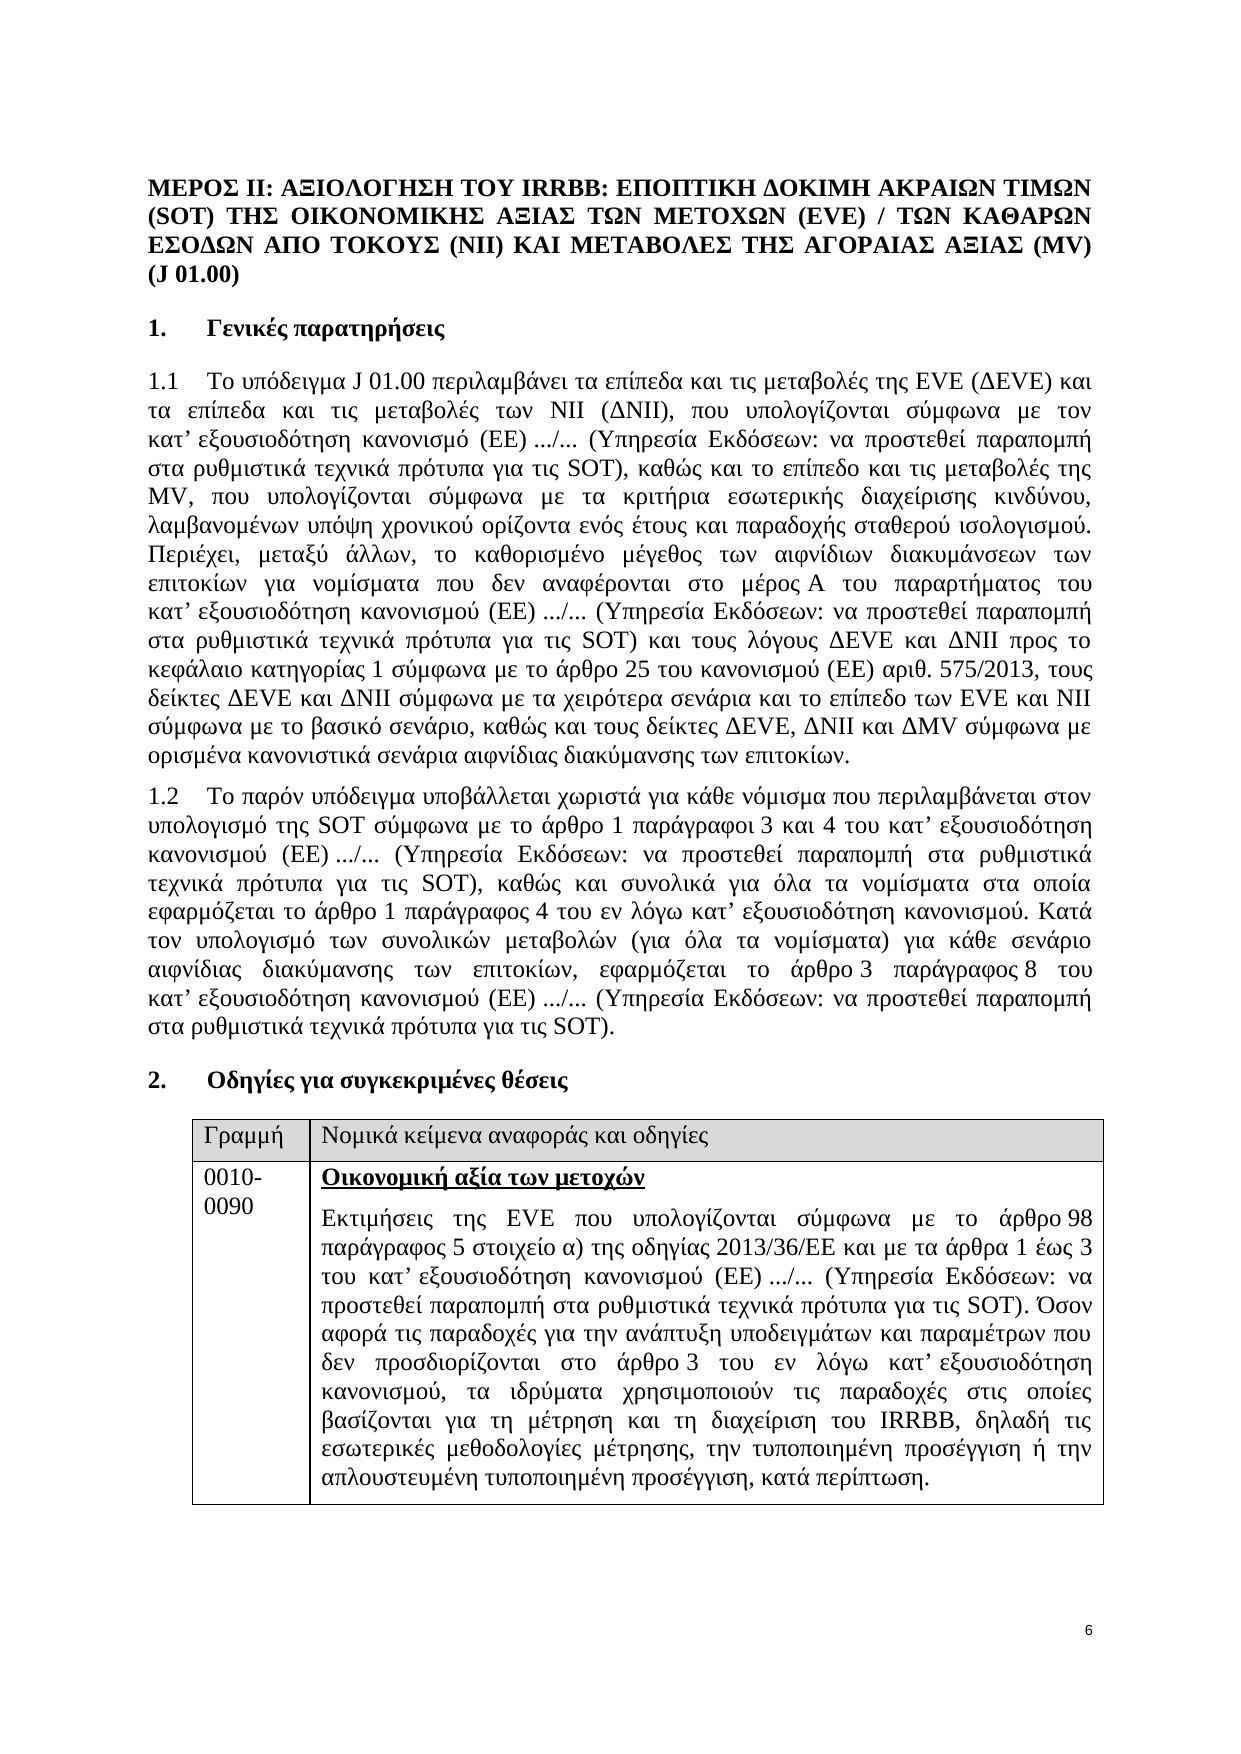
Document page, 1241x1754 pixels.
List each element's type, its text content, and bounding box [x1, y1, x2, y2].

table_cell 0010-0090 [193, 1162, 309, 1503]
list 2. Οδηγίες για συγκεκριμένες θέσεις [148, 1065, 1093, 1094]
subtitle ΜΕΡΟΣ II: ΑΞΙΟΛΟΓΗΣΗ ΤΟΥ IRRBB: ΕΠΟΠΤΙΚΗ ΔΟΚΙΜΗ ΑΚΡΑΙΩΝ ΤΙΜΩΝ (SOT) ΤΗΣ ΟΙΚΟΝΟΜΙΚΗΣ ΑΞΙΑΣ ΤΩΝ ΜΕΤΟΧΩΝ (EVE) / ΤΩΝ ΚΑΘΑΡΩΝ ΕΣΟΔΩΝ ΑΠΟ ΤΟΚΟΥΣ (NII) ΚΑΙ ΜΕΤΑΒΟΛΕΣ ΤΗΣ ΑΓΟΡΑΙΑΣ ΑΞΙΑΣ (MV) (J 01.00) [148, 173, 1093, 288]
text 1.2 Το παρόν υπόδειγμα υποβάλλεται χωριστά για κάθε νόμισμα που περιλαμβάνεται στον υπολογισμό της SOT σύμφωνα με το άρθρο 1 παράγραφοι 3 και 4 του κατ’ εξουσιοδότηση κανονισμού (ΕΕ) .../... (Υπηρεσία Εκδόσεων: να προστεθεί παραπομπή στα ρυθμιστικά τεχνικά πρότυπα για τις SOT), καθώς και συνολικά για όλα τα νομίσματα στα οποία εφαρμόζεται το άρθρο 1 παράγραφος 4 του εν λόγω κατ’ εξουσιοδότηση κανονισμού. Κατά τον υπολογισμό των συνολικών μεταβολών (για όλα τα νομίσματα) για κάθε σενάριο αιφνίδιας διακύμανσης των επιτοκίων, εφαρμόζεται το άρθρο 3 παράγραφος 8 του κατ’ εξουσιοδότηση κανονισμού (ΕΕ) .../... (Υπηρεσία Εκδόσεων: να προστεθεί παραπομπή στα ρυθμιστικά τεχνικά πρότυπα για τις SOT). [148, 781, 1093, 1040]
table_header Γραμμή [193, 1120, 309, 1161]
table_header Νομικά κείμενα αναφοράς και οδηγίες [311, 1120, 1103, 1161]
list 1. Γενικές παρατηρήσεις [148, 313, 1093, 341]
text 1.1 Το υπόδειγμα J 01.00 περιλαμβάνει τα επίπεδα και τις μεταβολές της EVE (ΔEVE) και τα επίπεδα και τις μεταβολές των NII (ΔNII), που υπολογίζονται σύμφωνα με τον κατ’ εξουσιοδότηση κανονισμό (ΕΕ) .../... (Υπηρεσία Εκδόσεων: να προστεθεί παραπομπή στα ρυθμιστικά τεχνικά πρότυπα για τις SOT), καθώς και το επίπεδο και τις μεταβολές της MV, που υπολογίζονται σύμφωνα με τα κριτήρια εσωτερικής διαχείρισης κινδύνου, λαμβανομένων υπόψη χρονικού ορίζοντα ενός έτους και παραδοχής σταθερού ισολογισμού. Περιέχει, μεταξύ άλλων, το καθορισμένο μέγεθος των αιφνίδιων διακυμάνσεων των επιτοκίων για νομίσματα που δεν αναφέρονται στο μέρος Α του παραρτήματος του κατ’ εξουσιοδότηση κανονισμού (ΕΕ) .../... (Υπηρεσία Εκδόσεων: να προστεθεί παραπομπή στα ρυθμιστικά τεχνικά πρότυπα για τις SOT) και τους λόγους ΔΕVE και ΔΝΙΙ προς το κεφάλαιο κατηγορίας 1 σύμφωνα με το άρθρο 25 του κανονισμού (ΕΕ) αριθ. 575/2013, τους δείκτες ΔΕVE και ΔΝΙΙ σύμφωνα με τα χειρότερα σενάρια και το επίπεδο των EVE και NII σύμφωνα με το βασικό σενάριο, καθώς και τους δείκτες ΔΕVE, ΔΝΙΙ και ΔΜV σύμφωνα με ορισμένα κανονιστικά σενάρια αιφνίδιας διακύμανσης των επιτοκίων. [148, 366, 1093, 769]
table_cell Οικονομική αξία των μετοχών Εκτιμήσεις της EVE που υπολογίζονται σύμφωνα με το άρθρο 98 παράγραφος 5 στοιχείο α) της οδηγίας 2013/36/ΕΕ και με τα άρθρα 1 έως 3 του κατ’ εξουσιοδότηση κανονισμού (ΕΕ) .../... (Υπηρεσία Εκδόσεων: να προστεθεί παραπομπή στα ρυθμιστικά τεχνικά πρότυπα για τις SOT). Όσον αφορά τις παραδοχές για την ανάπτυξη υποδειγμάτων και παραμέτρων που δεν προσδιορίζονται στο άρθρο 3 του εν λόγω κατ’ εξουσιοδότηση κανονισμού, τα ιδρύματα χρησιμοποιούν τις παραδοχές στις οποίες βασίζονται για τη μέτρηση και τη διαχείριση του IRRBB, δηλαδή τις εσωτερικές μεθοδολογίες μέτρησης, την τυποποιημένη προσέγγιση ή την απλουστευμένη τυποποιημένη προσέγγιση, κατά περίπτωση. [311, 1162, 1103, 1503]
